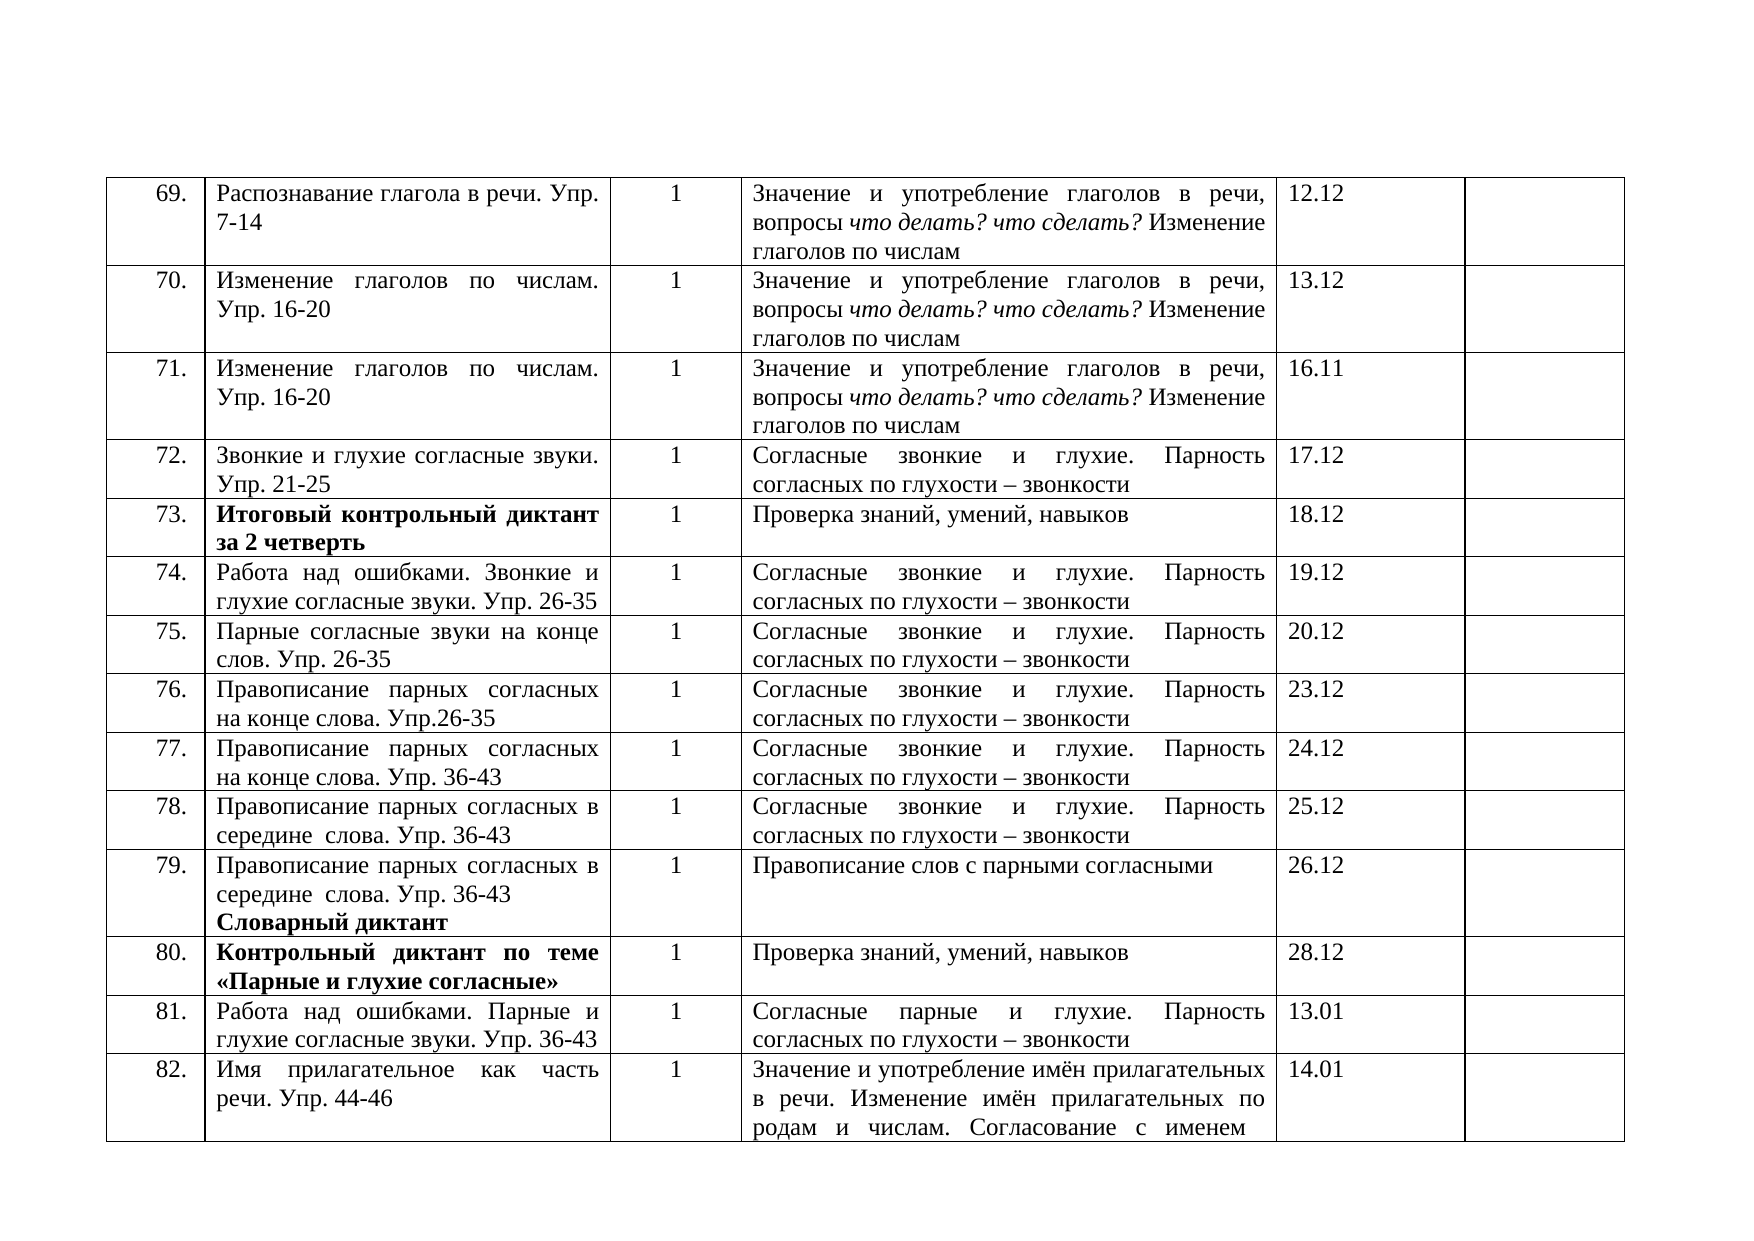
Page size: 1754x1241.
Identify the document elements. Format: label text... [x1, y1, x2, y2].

table_cell [1466, 178, 1624, 264]
table_cell 13.01 [1277, 996, 1464, 1053]
table_cell 26.12 [1277, 850, 1464, 936]
table_cell Правописание слов с парными согласными [742, 850, 1276, 936]
table_cell 18.12 [1277, 499, 1464, 556]
table_cell [1466, 1054, 1624, 1141]
table_cell 1 [611, 266, 741, 352]
table_cell [1466, 791, 1624, 849]
table_cell 23.12 [1277, 674, 1464, 732]
table_cell Согласные парные и глухие. Парность согласных по глухости – звонкости [742, 996, 1276, 1053]
table_cell 1 [611, 353, 741, 439]
table_cell [1466, 733, 1624, 790]
table_cell Работа над ошибками. Звонкие и глухие согласные звуки. Упр. 26-35 [206, 557, 610, 615]
table_cell [107, 1054, 204, 1141]
table_cell Контрольный диктант по теме «Парные и глухие согласные» [206, 937, 610, 995]
table_cell 1 [611, 937, 741, 995]
table_cell Согласные звонкие и глухие. Парность согласных по глухости – звонкости [742, 440, 1276, 498]
table_cell [107, 616, 204, 673]
table_cell [1466, 557, 1624, 615]
table_cell Изменение глаголов по числам. Упр. 16-20 [206, 266, 610, 352]
table_cell [107, 440, 204, 498]
table_cell Проверка знаний, умений, навыков [742, 499, 1276, 556]
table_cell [742, 178, 1276, 264]
table_cell Проверка знаний, умений, навыков [742, 937, 1276, 995]
table_cell [107, 499, 204, 556]
table_cell Распознавание глагола в речи. Упр. 7-14 [206, 178, 610, 264]
table_cell 24.12 [1277, 733, 1464, 790]
table_cell 1 [611, 850, 741, 936]
table_cell 1 [611, 1054, 741, 1141]
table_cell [742, 1054, 1276, 1141]
table_cell [1466, 937, 1624, 995]
table_cell [1466, 266, 1624, 352]
table_cell [107, 353, 204, 439]
table_cell Правописание парных согласных на конце слова. Упр.26-35 [206, 674, 610, 732]
table_cell 25.12 [1277, 791, 1464, 849]
table_cell [107, 996, 204, 1053]
table_cell Согласные звонкие и глухие. Парность согласных по глухости – звонкости [742, 733, 1276, 790]
table_cell Согласные звонкие и глухие. Парность согласных по глухости – звонкости [742, 616, 1276, 673]
table_cell [1466, 674, 1624, 732]
table_cell 1 [611, 178, 741, 264]
table_cell 1 [611, 996, 741, 1053]
table_cell [107, 791, 204, 849]
table_cell Правописание парных согласных в середине слова. Упр. 36-43 [206, 791, 610, 849]
table_cell 1 [611, 733, 741, 790]
table_cell [107, 674, 204, 732]
table_cell 13.12 [1277, 266, 1464, 352]
table_cell 1 [611, 674, 741, 732]
table_cell [1466, 353, 1624, 439]
table_cell Согласные звонкие и глухие. Парность согласных по глухости – звонкости [742, 791, 1276, 849]
table_cell 1 [611, 557, 741, 615]
table_cell Правописание парных согласных на конце слова. Упр. 36-43 [206, 733, 610, 790]
table_cell Звонкие и глухие согласные звуки. Упр. 21-25 [206, 440, 610, 498]
table_cell [107, 733, 204, 790]
table_cell [107, 557, 204, 615]
table_cell 1 [611, 616, 741, 673]
table_cell 20.12 [1277, 616, 1464, 673]
table_cell Согласные звонкие и глухие. Парность согласных по глухости – звонкости [742, 674, 1276, 732]
table_cell Правописание парных согласных в середине слова. Упр. 36-43 Словарный диктант [206, 850, 610, 936]
table_cell Итоговый контрольный диктант за 2 четверть [206, 499, 610, 556]
table_cell 14.01 [1277, 1054, 1464, 1141]
table_cell [1466, 499, 1624, 556]
table_cell 1 [611, 791, 741, 849]
table_cell [1466, 616, 1624, 673]
table_cell [1466, 440, 1624, 498]
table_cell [206, 1054, 610, 1141]
table_cell [1466, 996, 1624, 1053]
table_cell Работа над ошибками. Парные и глухие согласные звуки. Упр. 36-43 [206, 996, 610, 1053]
table_cell 1 [611, 440, 741, 498]
table_cell 17.12 [1277, 440, 1464, 498]
table_cell 19.12 [1277, 557, 1464, 615]
table_cell Значение и употребление глаголов в речи, вопросы что делать? что сделать? Изменение глаголов по числам [742, 353, 1276, 439]
table_cell 16.11 [1277, 353, 1464, 439]
table_cell [107, 937, 204, 995]
table_cell [107, 178, 204, 264]
table_cell [1466, 850, 1624, 936]
table_cell [107, 850, 204, 936]
table_cell Парные согласные звуки на конце слов. Упр. 26-35 [206, 616, 610, 673]
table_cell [742, 266, 1276, 352]
table_cell 1 [611, 499, 741, 556]
table_cell 12.12 [1277, 178, 1464, 264]
table_cell Согласные звонкие и глухие. Парность согласных по глухости – звонкости [742, 557, 1276, 615]
table_cell 28.12 [1277, 937, 1464, 995]
table_cell [107, 266, 204, 352]
table_cell Изменение глаголов по числам. Упр. 16-20 [206, 353, 610, 439]
